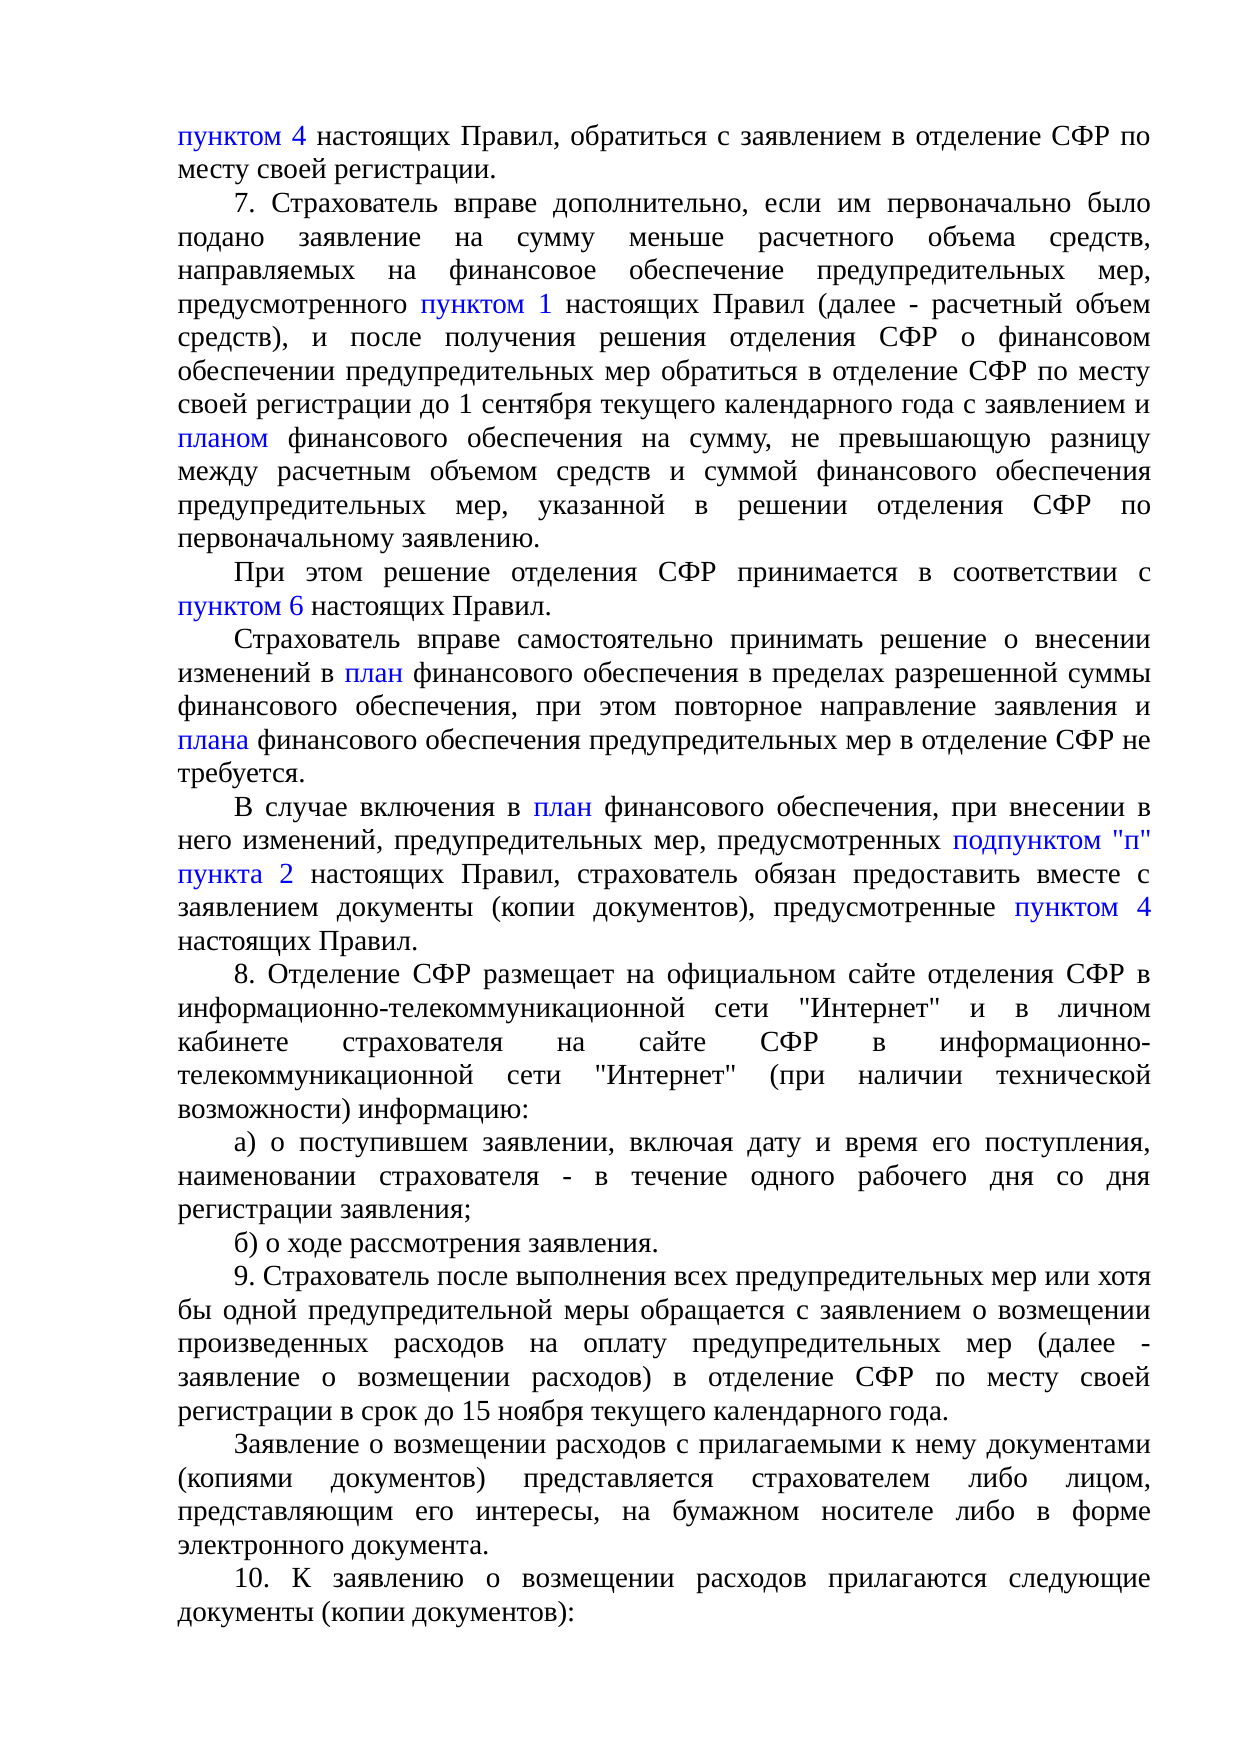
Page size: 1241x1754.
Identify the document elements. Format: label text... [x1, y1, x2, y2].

text 8. Отделение СФР размещает на официальном сайте отделения СФР в информационно-телекоммуникационной сети "Интернет" и в личном кабинете страхователя на сайте СФР в информационно-телекоммуникационной сети "Интернет" (при наличии технической возможности) информацию: [177, 957, 1152, 1124]
text а) о поступившем заявлении, включая дату и время его поступления, наименовании страхователя - в течение одного рабочего дня со дня регистрации заявления; [177, 1124, 1152, 1225]
text Страхователь вправе самостоятельно принимать решение о внесении изменений в план финансового обеспечения в пределах разрешенной суммы финансового обеспечения, при этом повторное направление заявления и плана финансового обеспечения предупредительных мер в отделение СФР не требуется. [177, 621, 1152, 789]
text Заявление о возмещении расходов с прилагаемыми к нему документами (копиями документов) представляется страхователем либо лицом, представляющим его интересы, на бумажном носителе либо в форме электронного документа. [177, 1426, 1152, 1560]
text 10. К заявлению о возмещении расходов прилагаются следующие документы (копии документов): [177, 1560, 1152, 1627]
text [177, 118, 1152, 185]
text б) о ходе рассмотрения заявления. [177, 1225, 1152, 1258]
text 7. Страхователь вправе дополнительно, если им первоначально было подано заявление на сумму меньше расчетного объема средств, направляемых на финансовое обеспечение предупредительных мер, предусмотренного пунктом 1 настоящих Правил (далее - расчетный объем средств), и после получения решения отделения СФР о финансовом обеспечении предупредительных мер обратиться в отделение СФР по месту своей регистрации до 1 сентября текущего календарного года с заявлением и планом финансового обеспечения на сумму, не превышающую разницу между расчетным объемом средств и суммой финансового обеспечения предупредительных мер, указанной в решении отделения СФР по первоначальному заявлению. [177, 185, 1152, 554]
text При этом решение отделения СФР принимается в соответствии с пунктом 6 настоящих Правил. [177, 554, 1152, 621]
text В случае включения в план финансового обеспечения, при внесении в него изменений, предупредительных мер, предусмотренных подпунктом "п" пункта 2 настоящих Правил, страхователь обязан предоставить вместе с заявлением документы (копии документов), предусмотренные пунктом 4 настоящих Правил. [177, 789, 1152, 957]
text 9. Страхователь после выполнения всех предупредительных мер или хотя бы одной предупредительной меры обращается с заявлением о возмещении произведенных расходов на оплату предупредительных мер (далее - заявление о возмещении расходов) в отделение СФР по месту своей регистрации в срок до 15 ноября текущего календарного года. [177, 1258, 1152, 1426]
